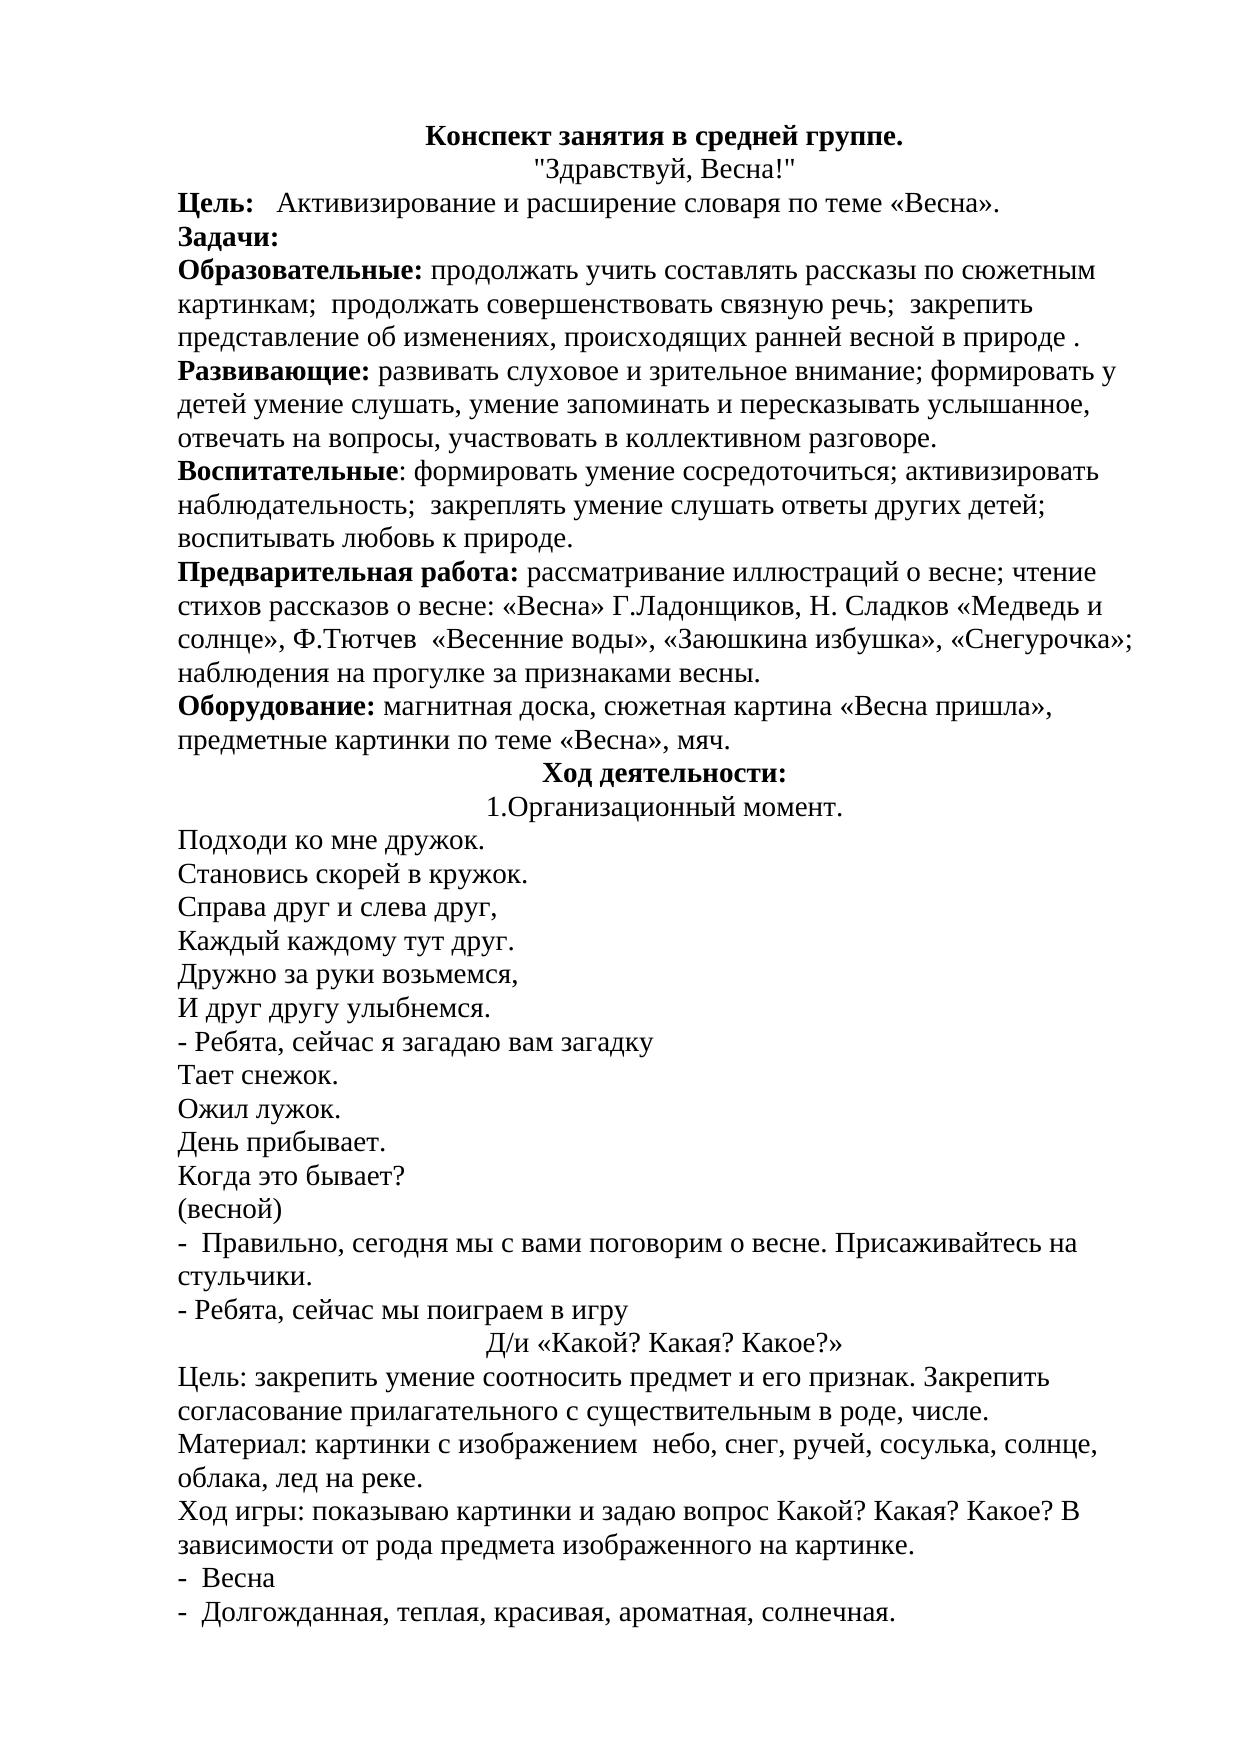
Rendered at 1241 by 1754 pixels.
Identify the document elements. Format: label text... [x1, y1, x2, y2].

text - Ребята, сейчас я загадаю вам загадку [177, 1024, 1152, 1057]
text - Правильно, сегодня мы с вами поговорим о весне. Присаживайтесь на [177, 1225, 1152, 1258]
text Подходи ко мне дружок. [177, 822, 1152, 856]
text стульчики. [177, 1258, 1152, 1292]
text Когда это бывает? [177, 1158, 1152, 1191]
text Воспитательные: формировать умение сосредоточиться; активизировать наблюдательность; закреплять умение слушать ответы других детей; воспитывать любовь к природе. [177, 453, 1152, 554]
text Цель: закрепить умение соотносить предмет и его признак. Закрепить согласование прилагательного с существительным в роде, числе. [177, 1359, 1152, 1426]
text Тает снежок. [177, 1057, 1152, 1091]
text Дружно за руки возьмемся, [177, 957, 1152, 990]
text Ожил лужок. [177, 1091, 1152, 1124]
text Задачи: [177, 219, 1152, 252]
text Предварительная работа: рассматривание иллюстраций о весне; чтение стихов рассказов о весне: «Весна» Г.Ладонщиков, Н. Сладков «Медведь и солнце», Ф.Тютчев «Весенние воды», «Заюшкина избушка», «Снегурочка»; наблюдения на прогулке за признаками весны. [177, 554, 1152, 688]
text Конспект занятия в средней группе. [177, 118, 1152, 152]
text (весной) [177, 1191, 1152, 1225]
text - Долгожданная, теплая, красивая, ароматная, солнечная. [177, 1594, 1152, 1627]
text Оборудование: магнитная доска, сюжетная картина «Весна пришла», предметные картинки по теме «Весна», мяч. [177, 688, 1152, 755]
text "Здравствуй, Весна!" [177, 152, 1152, 185]
text Становись скорей в кружок. [177, 856, 1152, 889]
text - Ребята, сейчас мы поиграем в игру [177, 1292, 1152, 1326]
text Развивающие: развивать слуховое и зрительное внимание; формировать у детей умение слушать, умение запоминать и пересказывать услышанное, отвечать на вопросы, участвовать в коллективном разговоре. [177, 353, 1152, 453]
text И друг другу улыбнемся. [177, 990, 1152, 1024]
text Справа друг и слева друг, [177, 889, 1152, 923]
text Ход игры: показываю картинки и задаю вопрос Какой? Какая? Какое? В зависимости от рода предмета изображенного на картинке. [177, 1493, 1152, 1560]
text - Весна [177, 1560, 1152, 1594]
text Цель: Активизирование и расширение словаря по теме «Весна». [177, 185, 1152, 219]
text Образовательные: продолжать учить составлять рассказы по сюжетным картинкам; продолжать совершенствовать связную речь; закрепить представление об изменениях, происходящих ранней весной в природе . [177, 252, 1152, 353]
text Материал: картинки с изображением небо, снег, ручей, сосулька, солнце, облака, лед на реке. [177, 1426, 1152, 1493]
text День прибывает. [177, 1124, 1152, 1158]
text Д/и «Какой? Какая? Какое?» [177, 1326, 1152, 1359]
text Ход деятельности: [177, 755, 1152, 789]
text 1.Организационный момент. [177, 789, 1152, 822]
text Каждый каждому тут друг. [177, 923, 1152, 957]
